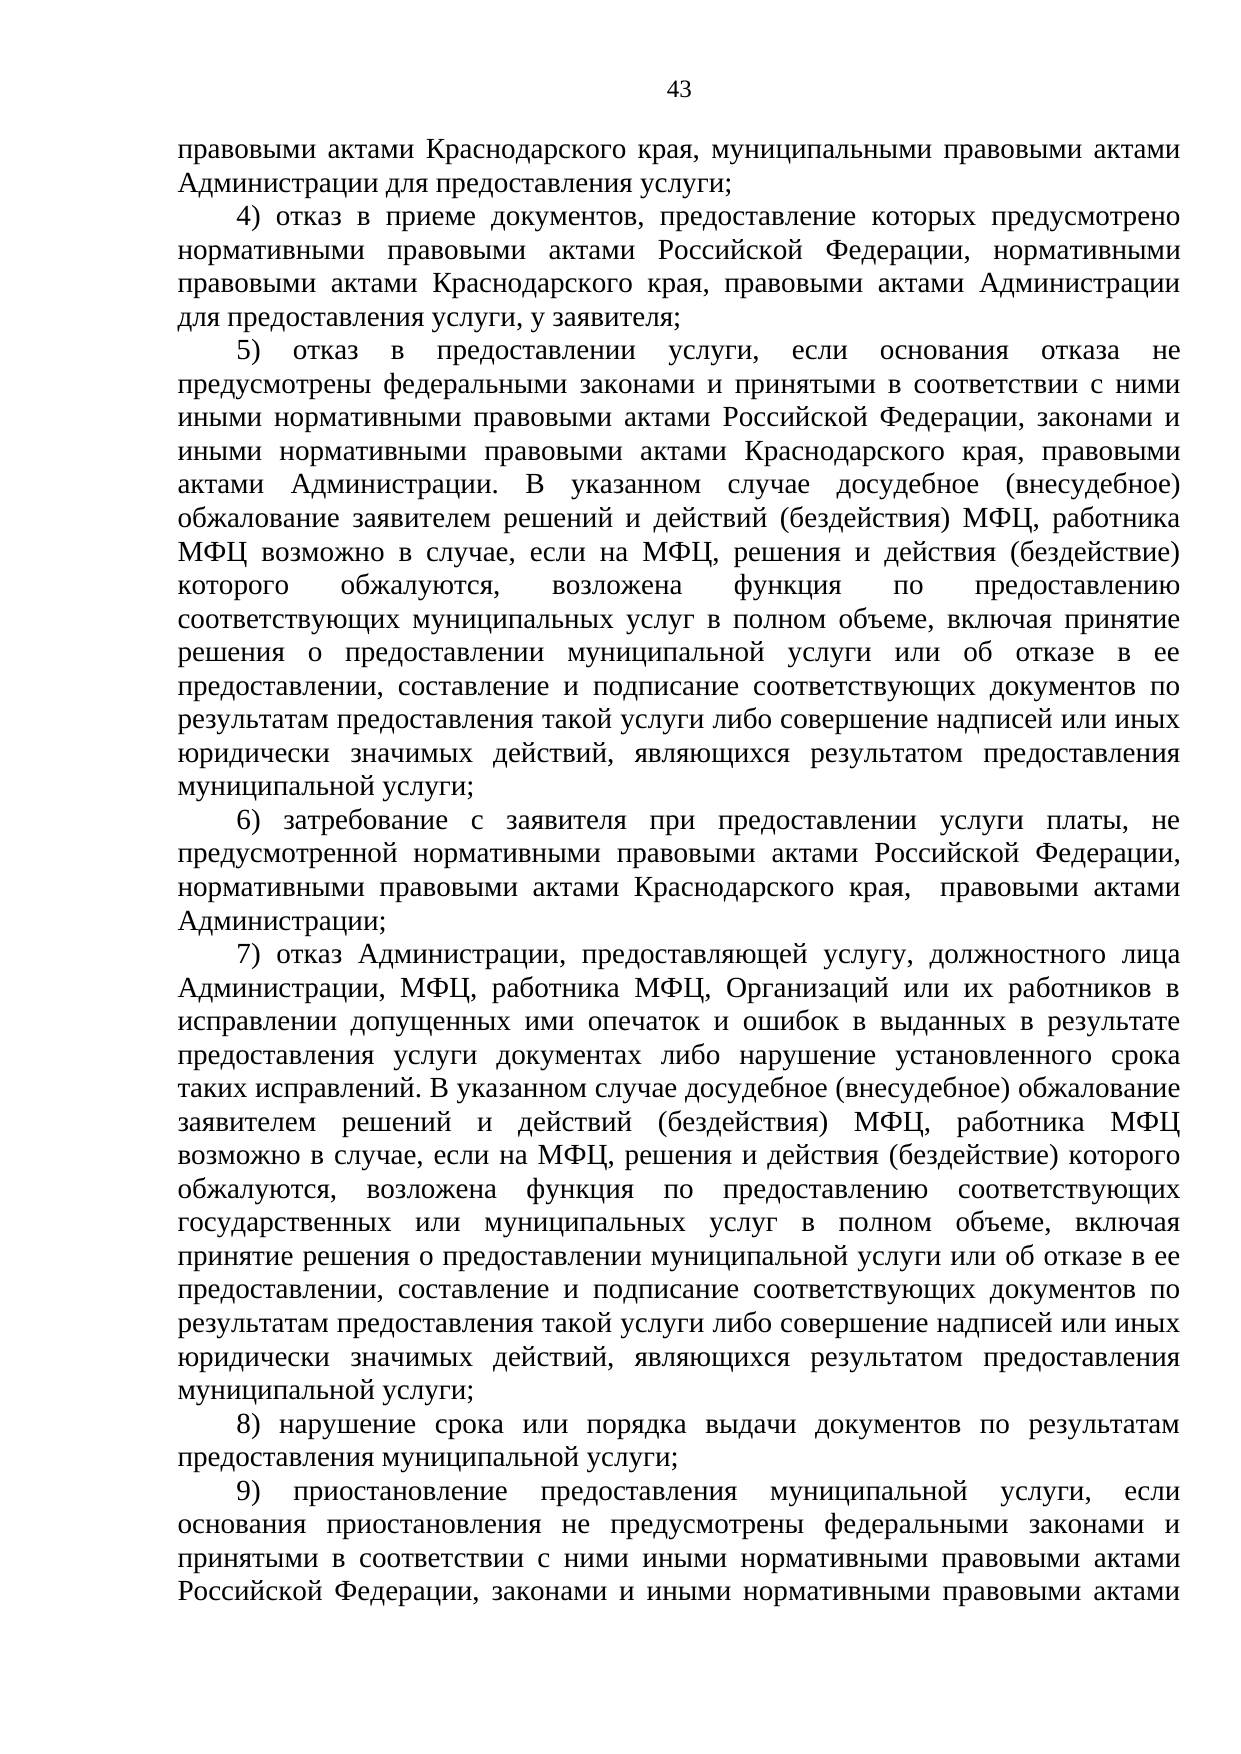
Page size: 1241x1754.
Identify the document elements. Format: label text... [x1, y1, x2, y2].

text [177, 131, 1181, 198]
text 5) отказ в предоставлении услуги, если основания отказа не предусмотрены федеральными законами и принятыми в соответствии с ними иными нормативными правовыми актами Российской Федерации, законами и иными нормативными правовыми актами Краснодарского края, правовыми актами Администрации. В указанном случае досудебное (внесудебное) обжалование заявителем решений и действий (бездействия) МФЦ, работника МФЦ возможно в случае, если на МФЦ, решения и действия (бездействие) которого обжалуются, возложена функция по предоставлению соответствующих муниципальных услуг в полном объеме, включая принятие решения о предоставлении муниципальной услуги или об отказе в ее предоставлении, составление и подписание соответствующих документов по результатам предоставления такой услуги либо совершение надписей или иных юридически значимых действий, являющихся результатом предоставления муниципальной услуги; [177, 332, 1181, 802]
text 6) затребование с заявителя при предоставлении услуги платы, не предусмотренной нормативными правовыми актами Российской Федерации, нормативными правовыми актами Краснодарского края, правовыми актами Администрации; [177, 802, 1181, 936]
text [177, 1473, 1181, 1607]
text 8) нарушение срока или порядка выдачи документов по результатам предоставления муниципальной услуги; [177, 1406, 1181, 1473]
text 4) отказ в приеме документов, предоставление которых предусмотрено нормативными правовыми актами Российской Федерации, нормативными правовыми актами Краснодарского края, правовыми актами Администрации для предоставления услуги, у заявителя; [177, 198, 1181, 332]
text 7) отказ Администрации, предоставляющей услугу, должностного лица Администрации, МФЦ, работника МФЦ, Организаций или их работников в исправлении допущенных ими опечаток и ошибок в выданных в результате предоставления услуги документах либо нарушение установленного срока таких исправлений. В указанном случае досудебное (внесудебное) обжалование заявителем решений и действий (бездействия) МФЦ, работника МФЦ возможно в случае, если на МФЦ, решения и действия (бездействие) которого обжалуются, возложена функция по предоставлению соответствующих государственных или муниципальных услуг в полном объеме, включая принятие решения о предоставлении муниципальной услуги или об отказе в ее предоставлении, составление и подписание соответствующих документов по результатам предоставления такой услуги либо совершение надписей или иных юридически значимых действий, являющихся результатом предоставления муниципальной услуги; [177, 936, 1181, 1406]
